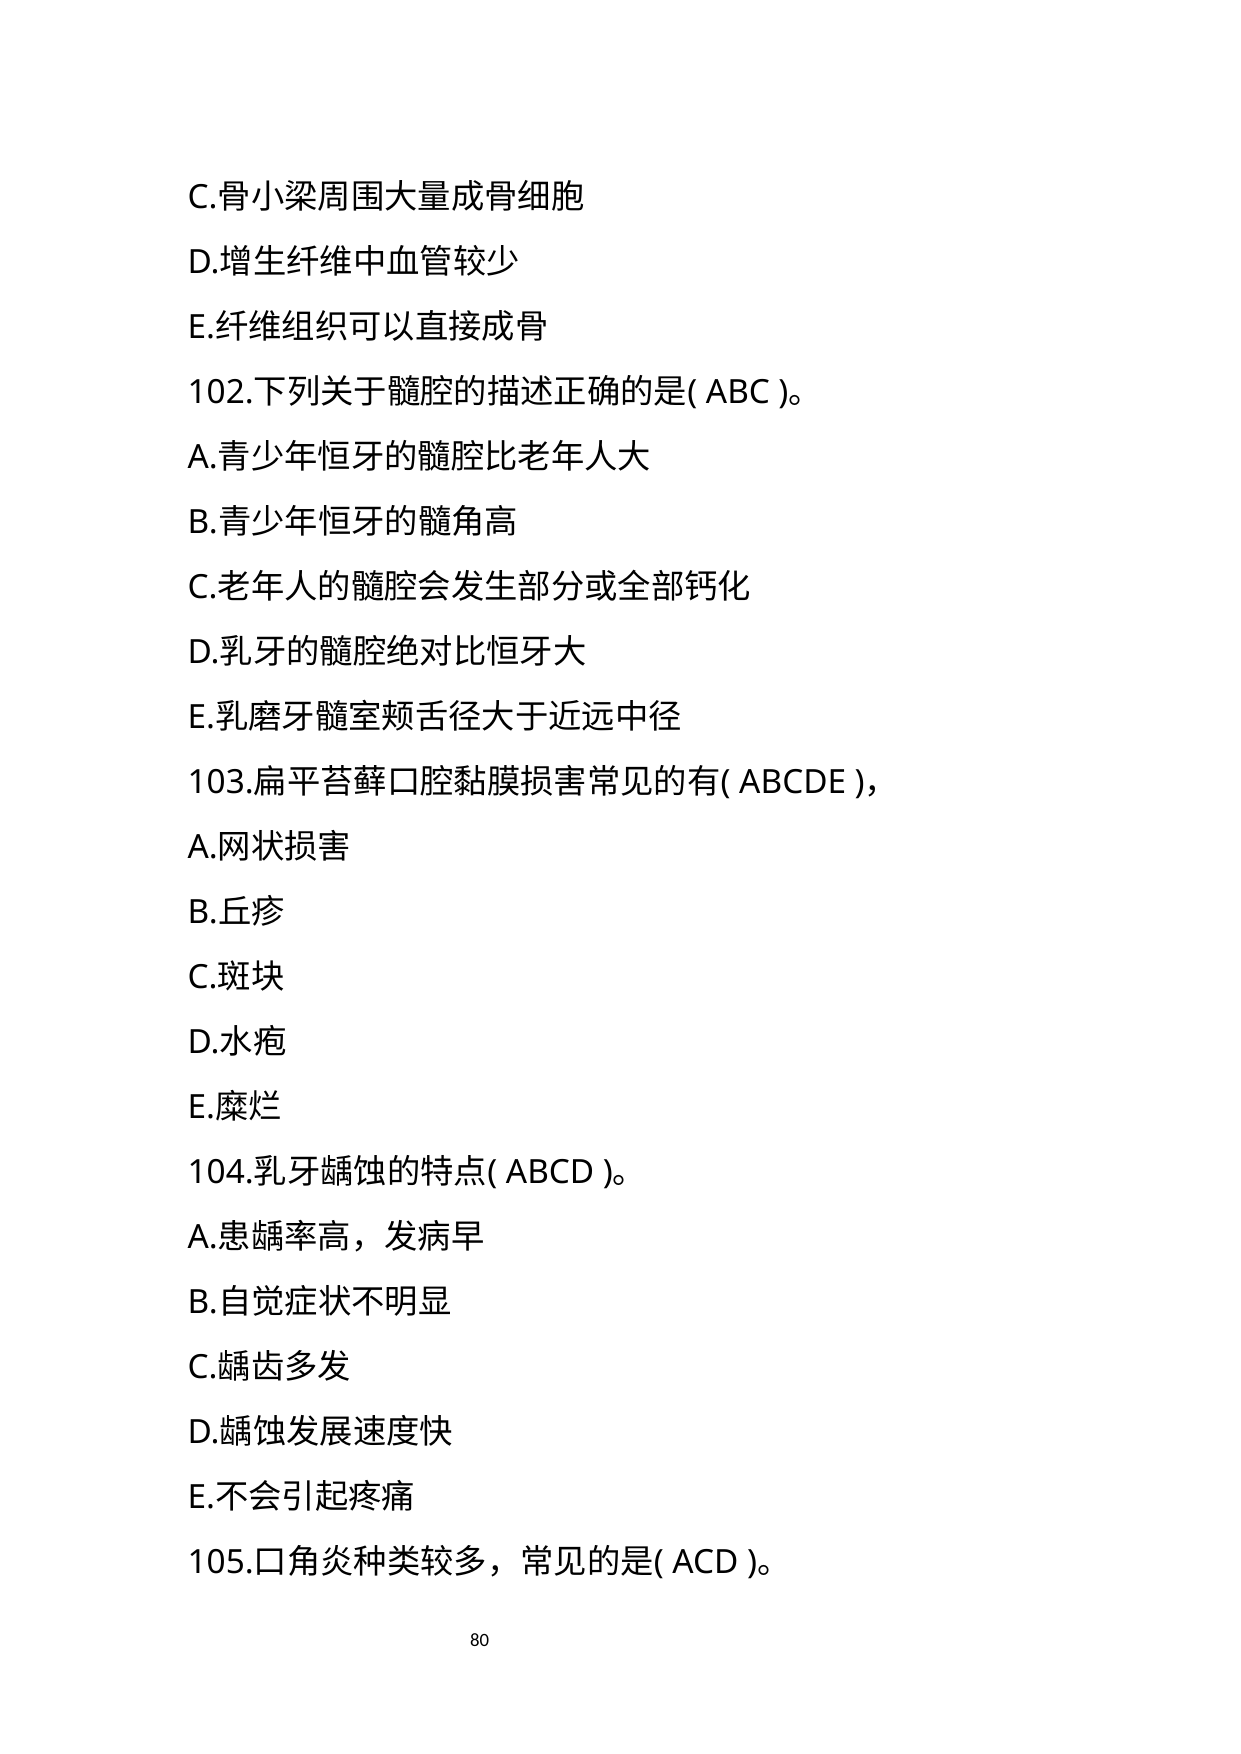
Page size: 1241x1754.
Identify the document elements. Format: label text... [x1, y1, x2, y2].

text C.骨小梁周围大量成骨细胞 [187, 162, 1053, 227]
text 102.下列关于髓腔的描述正确的是( ABC )。 [187, 357, 1053, 422]
text E.乳磨牙髓室颊舌径大于近远中径 [187, 682, 1053, 747]
text B.丘疹 [187, 877, 1053, 942]
text C.龋齿多发 [187, 1332, 1053, 1397]
text 105.口角炎种类较多，常见的是( ACD )。 [187, 1527, 1053, 1592]
text D.龋蚀发展速度快 [187, 1397, 1053, 1462]
text D.增生纤维中血管较少 [187, 227, 1053, 292]
text E.纤维组织可以直接成骨 [187, 292, 1053, 357]
text B.自觉症状不明显 [187, 1267, 1053, 1332]
text B.青少年恒牙的髓角高 [187, 487, 1053, 552]
text A.患龋率高，发病早 [187, 1202, 1053, 1267]
text D.乳牙的髓腔绝对比恒牙大 [187, 617, 1053, 682]
text A.青少年恒牙的髓腔比老年人大 [187, 422, 1053, 487]
text A.网状损害 [187, 812, 1053, 877]
text 103.扁平苔藓口腔黏膜损害常见的有( ABCDE )， [187, 747, 1053, 812]
text 104.乳牙龋蚀的特点( ABCD )。 [187, 1137, 1053, 1202]
text E.糜烂 [187, 1072, 1053, 1137]
text C.老年人的髓腔会发生部分或全部钙化 [187, 552, 1053, 617]
text E.不会引起疼痛 [187, 1462, 1053, 1527]
text D.水疱 [187, 1007, 1053, 1072]
text C.斑块 [187, 942, 1053, 1007]
